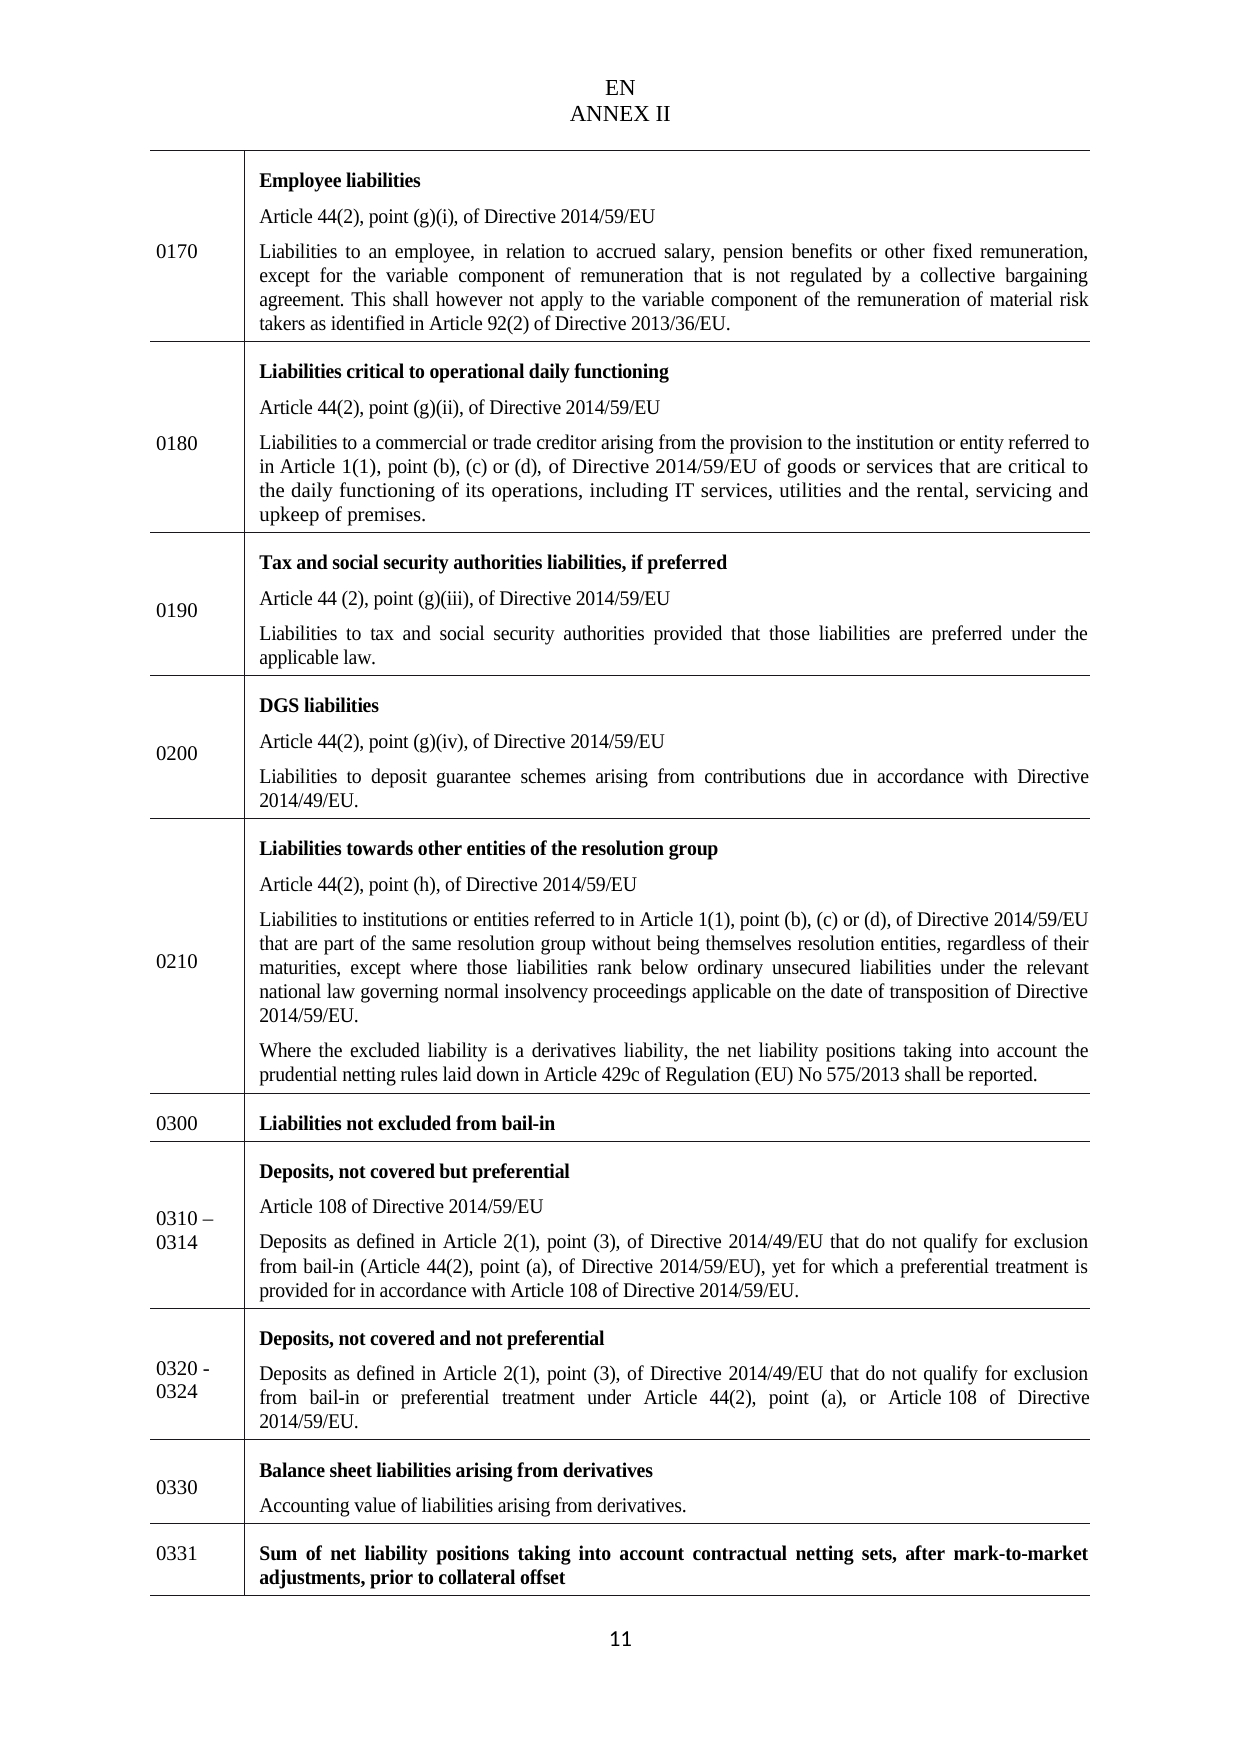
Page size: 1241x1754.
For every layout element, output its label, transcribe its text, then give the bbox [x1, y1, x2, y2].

table_cell 0310 – 0314 [150, 1142, 244, 1308]
table_cell Liabilities critical to operational daily functioning Article 44(2), point (g)(ii), of Directive 2014/59/EU Liabilities to a commercial or trade creditor arising from the provision to the institution or entity referred to in Article 1(1), point (b), (c) or (d), of Directive 2014/59/EU of goods or services that are critical to the daily functioning of its operations, including IT services, utilities and the rental, servicing and upkeep of premises. [245, 342, 1090, 532]
table_cell Deposits, not covered but preferential Article 108 of Directive 2014/59/EU Deposits as defined in Article 2(1), point (3), of Directive 2014/49/EU that do not qualify for exclusion from bail-in (Article 44(2), point (a), of Directive 2014/59/EU), yet for which a preferential treatment is provided for in accordance with Article 108 of Directive 2014/59/EU. [245, 1142, 1090, 1308]
table_cell 0190 [150, 533, 244, 675]
table_cell 0331 [150, 1524, 244, 1595]
table_cell DGS liabilities Article 44(2), point (g)(iv), of Directive 2014/59/EU Liabilities to deposit guarantee schemes arising from contributions due in accordance with Directive 2014/49/EU. [245, 676, 1090, 818]
table_cell 0320 - 0324 [150, 1309, 244, 1439]
table_cell Employee liabilities Article 44(2), point (g)(i), of Directive 2014/59/EU Liabilities to an employee, in relation to accrued salary, pension benefits or other fixed remuneration, except for the variable component of remuneration that is not regulated by a collective bargaining agreement. This shall however not apply to the variable component of the remuneration of material risk takers as identified in Article 92(2) of Directive 2013/36/EU. [245, 151, 1090, 341]
table_cell 0170 [150, 151, 244, 341]
table_cell 0200 [150, 676, 244, 818]
table_cell 0330 [150, 1440, 244, 1523]
table_cell Tax and social security authorities liabilities, if preferred Article 44 (2), point (g)(iii), of Directive 2014/59/EU Liabilities to tax and social security authorities provided that those liabilities are preferred under the applicable law. [245, 533, 1090, 675]
table_cell 0180 [150, 342, 244, 532]
table_cell Liabilities not excluded from bail-in [245, 1094, 1090, 1141]
table_cell Liabilities towards other entities of the resolution group Article 44(2), point (h), of Directive 2014/59/EU Liabilities to institutions or entities referred to in Article 1(1), point (b), (c) or (d), of Directive 2014/59/EU that are part of the same resolution group without being themselves resolution entities, regardless of their maturities, except where those liabilities rank below ordinary unsecured liabilities under the relevant national law governing normal insolvency proceedings applicable on the date of transposition of Directive 2014/59/EU. Where the excluded liability is a derivatives liability, the net liability positions taking into account the prudential netting rules laid down in Article 429c of Regulation (EU) No 575/2013 shall be reported. [245, 819, 1090, 1092]
table_cell 0300 [150, 1094, 244, 1141]
table_cell Deposits, not covered and not preferential Deposits as defined in Article 2(1), point (3), of Directive 2014/49/EU that do not qualify for exclusion from bail-in or preferential treatment under Article 44(2), point (a), or Article 108 of Directive 2014/59/EU. [245, 1309, 1090, 1439]
table_cell Balance sheet liabilities arising from derivatives Accounting value of liabilities arising from derivatives. [245, 1440, 1090, 1523]
table_cell 0210 [150, 819, 244, 1092]
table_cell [245, 1524, 1090, 1595]
